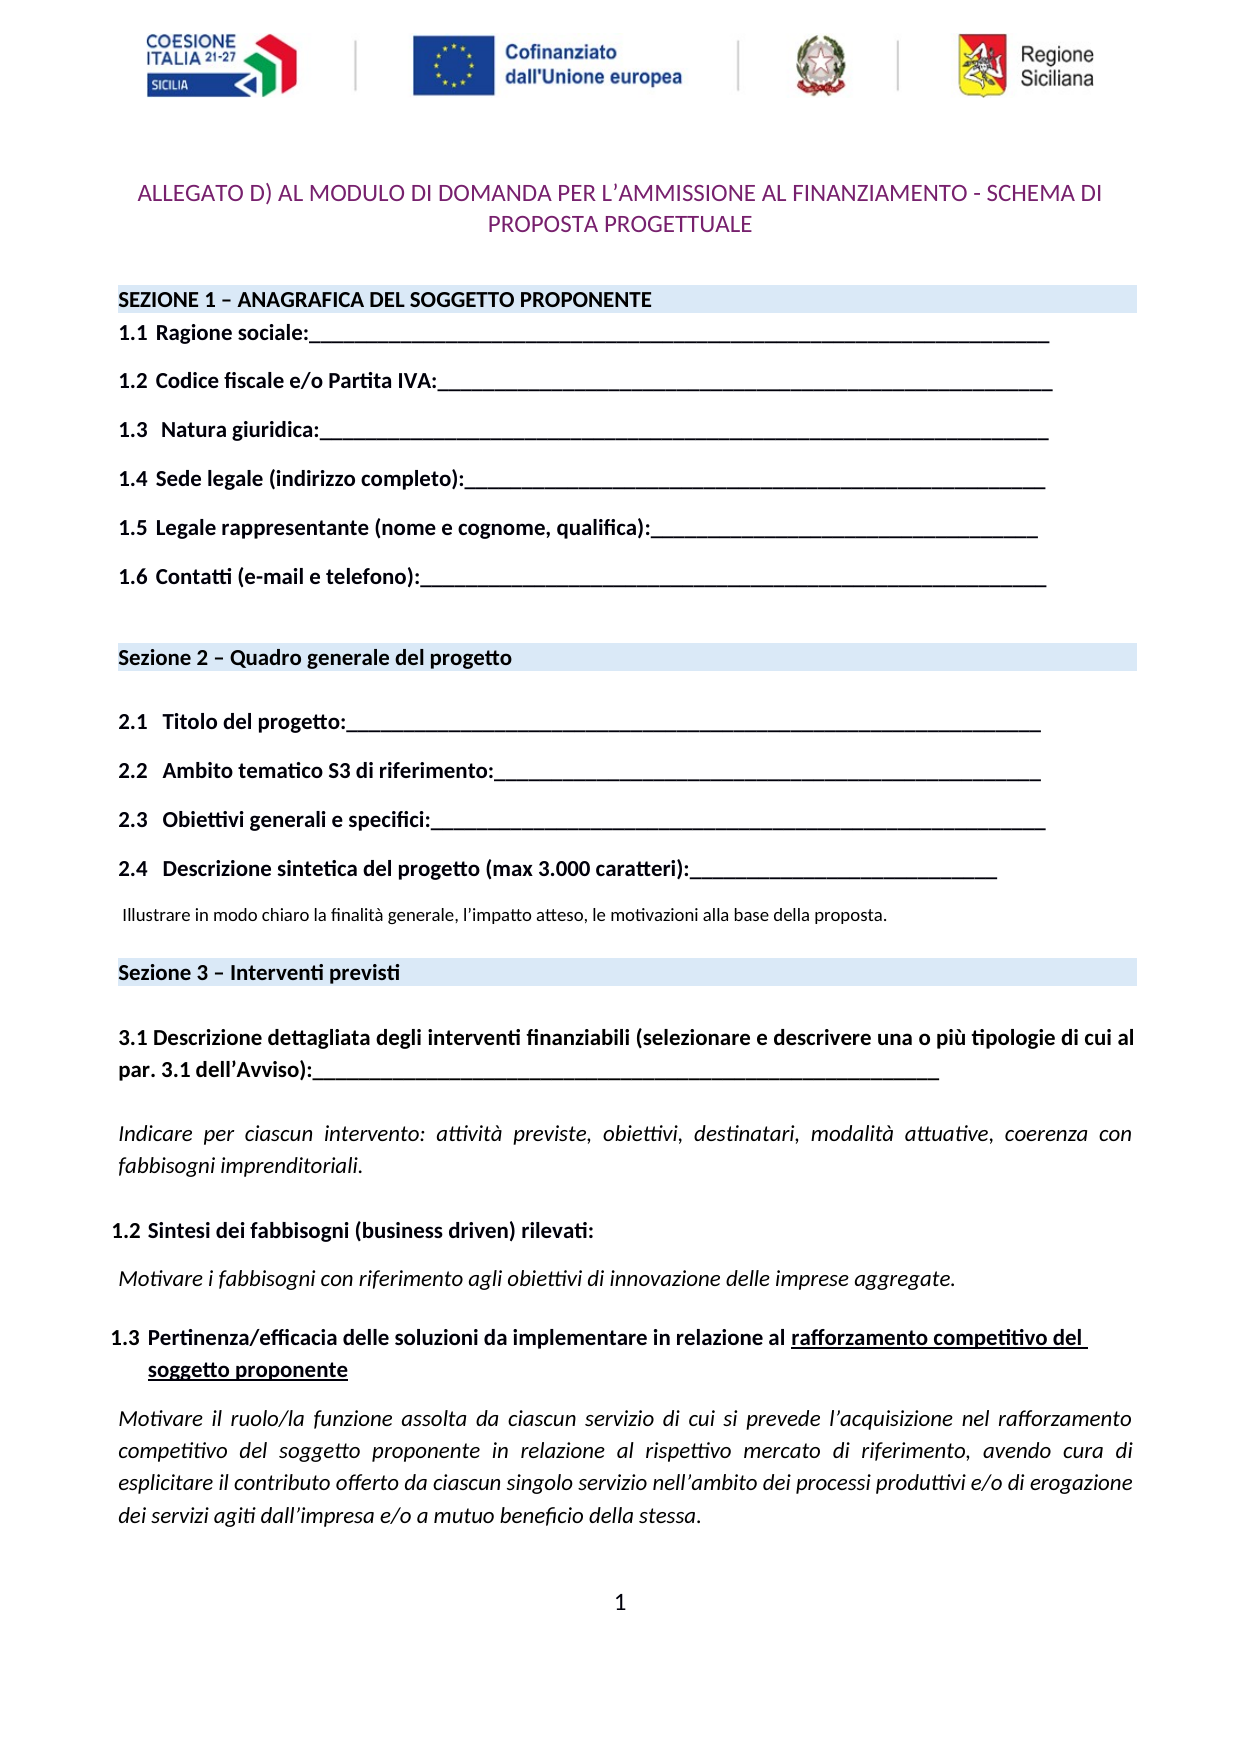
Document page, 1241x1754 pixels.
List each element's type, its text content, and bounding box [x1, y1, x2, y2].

text Illustrare in modo chiaro la finalità generale, l’impatto atteso, le motivazioni alla base della proposta. [118, 903, 1137, 926]
text SEZIONE 1 – ANAGRAFICA DEL SOGGETTO PROPONENTE [118, 285, 1137, 313]
list Natura giuridica:________________________________________________________________ [118, 415, 1137, 443]
text Sezione 2 – Quadro generale del progetto [118, 643, 1137, 671]
list Sede legale (indirizzo completo):___________________________________________________ [118, 464, 1137, 492]
text ALLEGATO D) AL MODULO DI DOMANDA PER L’AMMISSIONE AL FINANZIAMENTO - SCHEMA DI PROPOSTA PROGETTUALE [118, 177, 1122, 238]
list Sintesi dei fabbisogni (business driven) rilevati: [111, 1216, 1137, 1244]
text Indicare per ciascun intervento: attività previste, obiettivi, destinatari, modalità attuative, coerenza con fabbisogni imprenditoriali. [118, 1119, 1137, 1179]
list Ambito tematico S3 di riferimento:________________________________________________ [118, 756, 1137, 784]
list Contatti (e-mail e telefono):_______________________________________________________ [118, 562, 1137, 590]
text 3.1 Descrizione dettagliata degli interventi finanziabili (selezionare e descrivere una o più tipologie di cui al par. 3.1 dell’Avviso):_______________________________________________________ [118, 1023, 1137, 1083]
text Motivare i fabbisogni con riferimento agli obiettivi di innovazione delle imprese aggregate. [118, 1264, 1137, 1293]
list Pertinenza/efficacia delle soluzioni da implementare in relazione al rafforzamento competitivo del soggetto proponente [110, 1323, 1137, 1383]
picture [146, 33, 1094, 98]
text Motivare il ruolo/la funzione assolta da ciascun servizio di cui si prevede l’acquisizione nel rafforzamento competitivo del soggetto proponente in relazione al rispettivo mercato di riferimento, avendo cura di esplicitare il contributo offerto da ciascun singolo servizio nell’ambito dei processi produttivi e/o di erogazione dei servizi agiti dall’impresa e/o a mutuo beneficio della stessa. [118, 1404, 1137, 1529]
list Legale rappresentante (nome e cognome, qualifica):__________________________________ [118, 513, 1137, 541]
list Obiettivi generali e specifici:______________________________________________________ [118, 805, 1137, 833]
list Ragione sociale:_________________________________________________________________ [118, 318, 1137, 346]
list Descrizione sintetica del progetto (max 3.000 caratteri):___________________________ [118, 854, 1137, 882]
list Codice fiscale e/o Partita IVA:______________________________________________________ [118, 366, 1137, 394]
text Sezione 3 – Interventi previsti [118, 958, 1137, 986]
list Titolo del progetto:_____________________________________________________________ [118, 707, 1137, 735]
